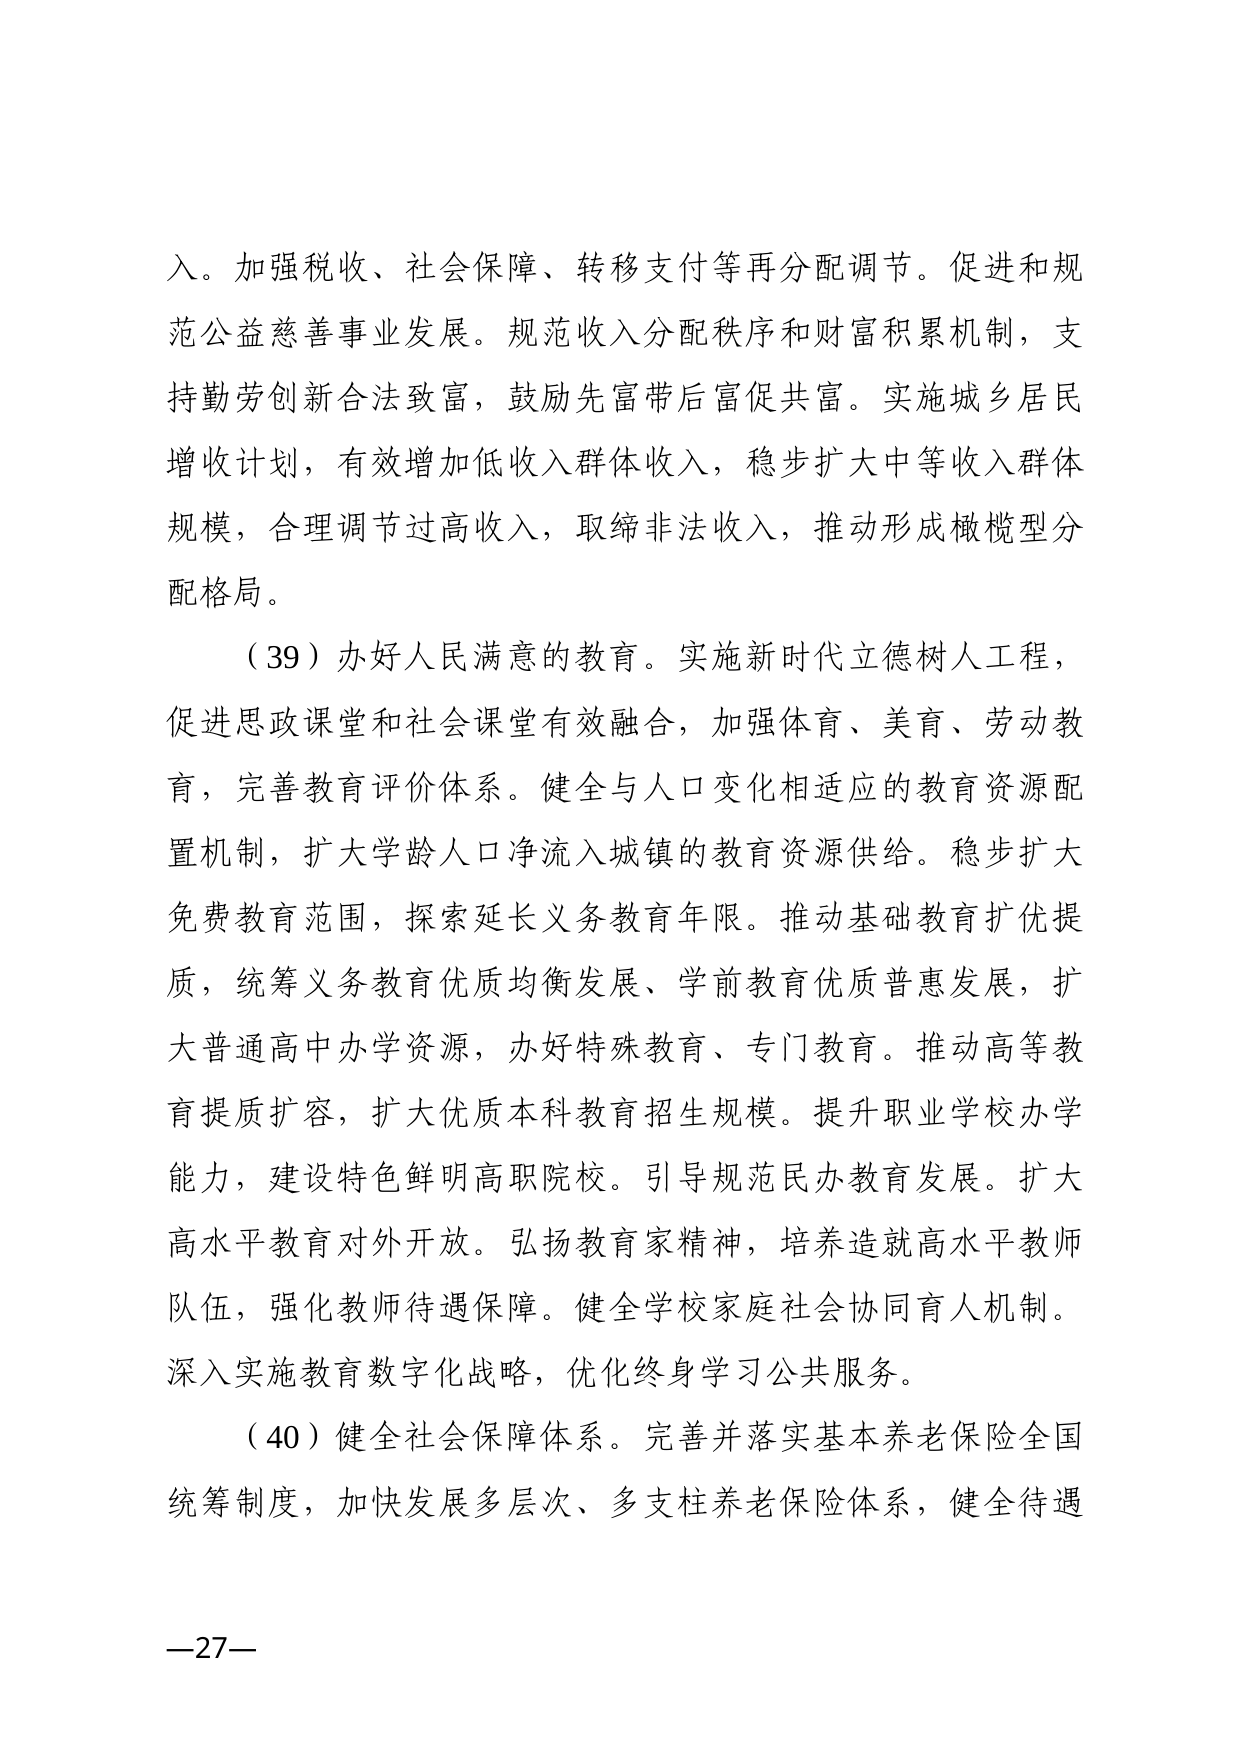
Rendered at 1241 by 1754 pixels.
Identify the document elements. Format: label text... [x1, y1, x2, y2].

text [165, 1403, 1087, 1533]
text （39）办好人民满意的教育。实施新时代立德树人工程，促进思政课堂和社会课堂有效融合，加强体育、美育、劳动教育，完善教育评价体系。健全与人口变化相适应的教育资源配置机制，扩大学龄人口净流入城镇的教育资源供给。稳步扩大免费教育范围，探索延长义务教育年限。推动基础教育扩优提质，统筹义务教育优质均衡发展、学前教育优质普惠发展，扩大普通高中办学资源，办好特殊教育、专门教育。推动高等教育提质扩容，扩大优质本科教育招生规模。提升职业学校办学能力，建设特色鲜明高职院校。引导规范民办教育发展。扩大高水平教育对外开放。弘扬教育家精神，培养造就高水平教师队伍，强化教师待遇保障。健全学校家庭社会协同育人机制。深入实施教育数字化战略，优化终身学习公共服务。 [165, 623, 1087, 1403]
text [165, 233, 1087, 623]
